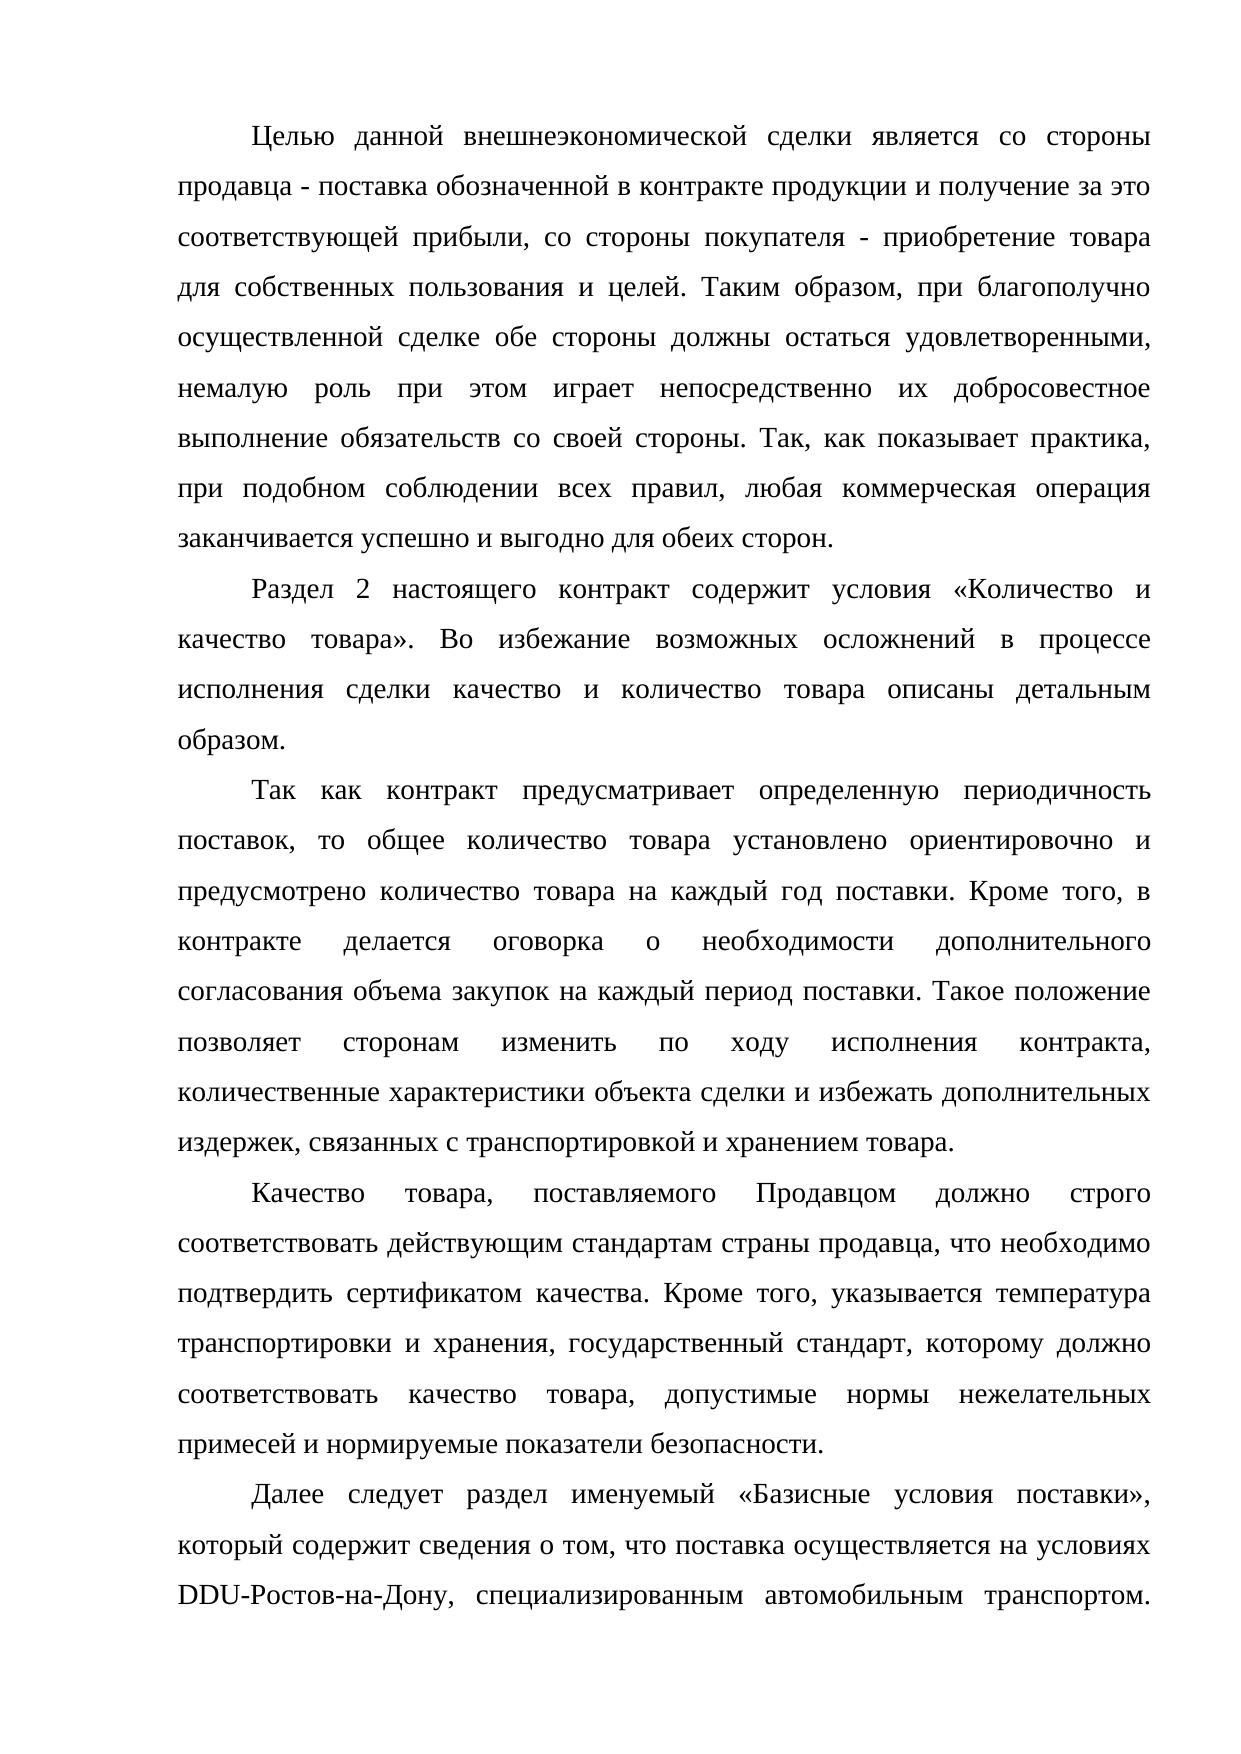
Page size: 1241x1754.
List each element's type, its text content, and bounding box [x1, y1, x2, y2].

text Целью данной внешнеэкономической сделки является со стороны продавца - поставка обозначенной в контракте продукции и получение за это соответствующей прибыли, со стороны покупателя - приобретение товара для собственных пользования и целей. Таким образом, при благополучно осуществленной сделке обе стороны должны остаться удовлетворенными, немалую роль при этом играет непосредственно их добросовестное выполнение обязательств со своей стороны. Так, как показывает практика, при подобном соблюдении всех правил, любая коммерческая операция заканчивается успешно и выгодно для обеих сторон. [177, 118, 1152, 554]
text Так как контракт предусматривает определенную периодичность поставок, то общее количество товара установлено ориентировочно и предусмотрено количество товара на каждый год поставки. Кроме того, в контракте делается оговорка о необходимости дополнительного согласования объема закупок на каждый период поставки. Такое положение позволяет сторонам изменить по ходу исполнения контракта, количественные характеристики объекта сделки и избежать дополнительных издержек, связанных с транспортировкой и хранением товара. [177, 772, 1152, 1158]
text Качество товара, поставляемого Продавцом должно строго соответствовать действующим стандартам страны продавца, что необходимо подтвердить сертификатом качества. Кроме того, указывается температура транспортировки и хранения, государственный стандарт, которому должно соответствовать качество товара, допустимые нормы нежелательных примесей и нормируемые показатели безопасности. [177, 1175, 1152, 1460]
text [177, 1477, 1152, 1611]
text Раздел 2 настоящего контракт содержит условия «Количество и качество товара». Во избежание возможных осложнений в процессе исполнения сделки качество и количество товара описаны детальным образом. [177, 571, 1152, 755]
